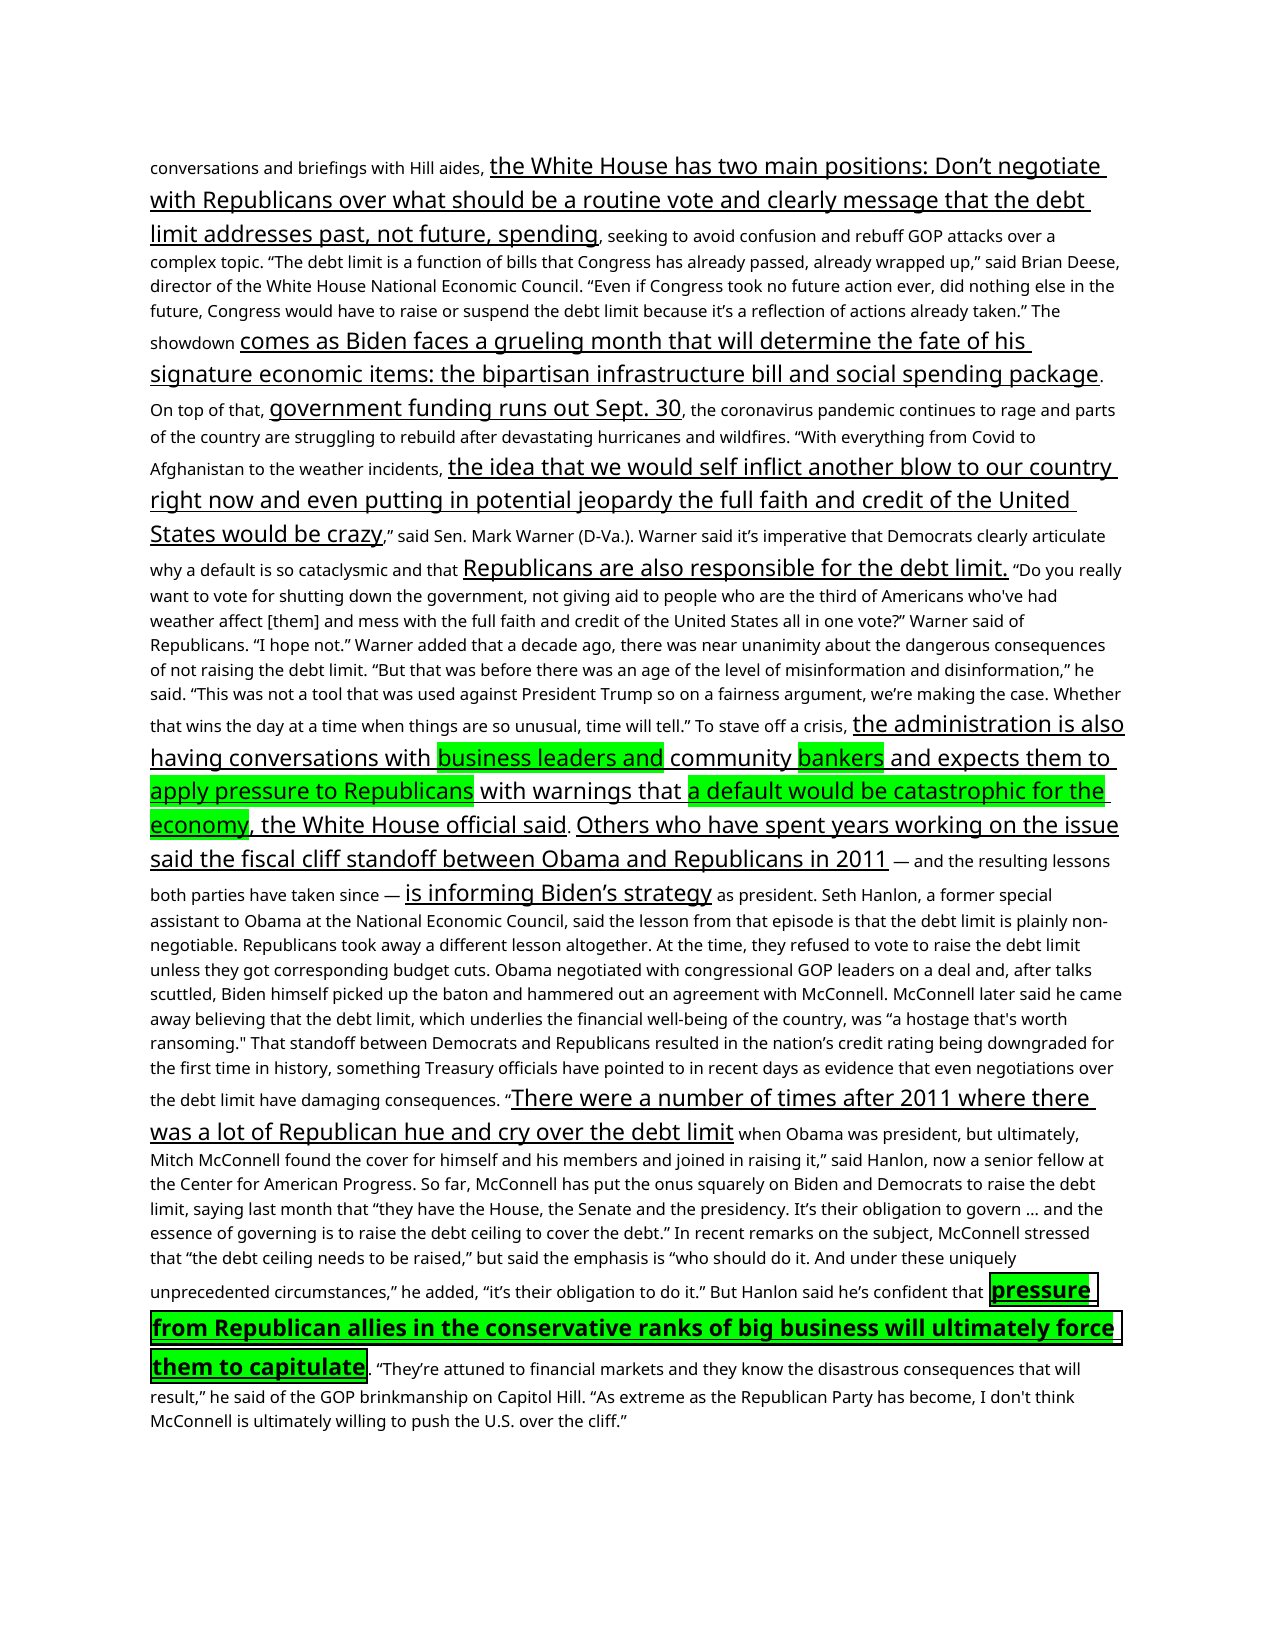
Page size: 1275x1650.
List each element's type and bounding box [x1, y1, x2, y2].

text [150, 150, 1125, 1433]
